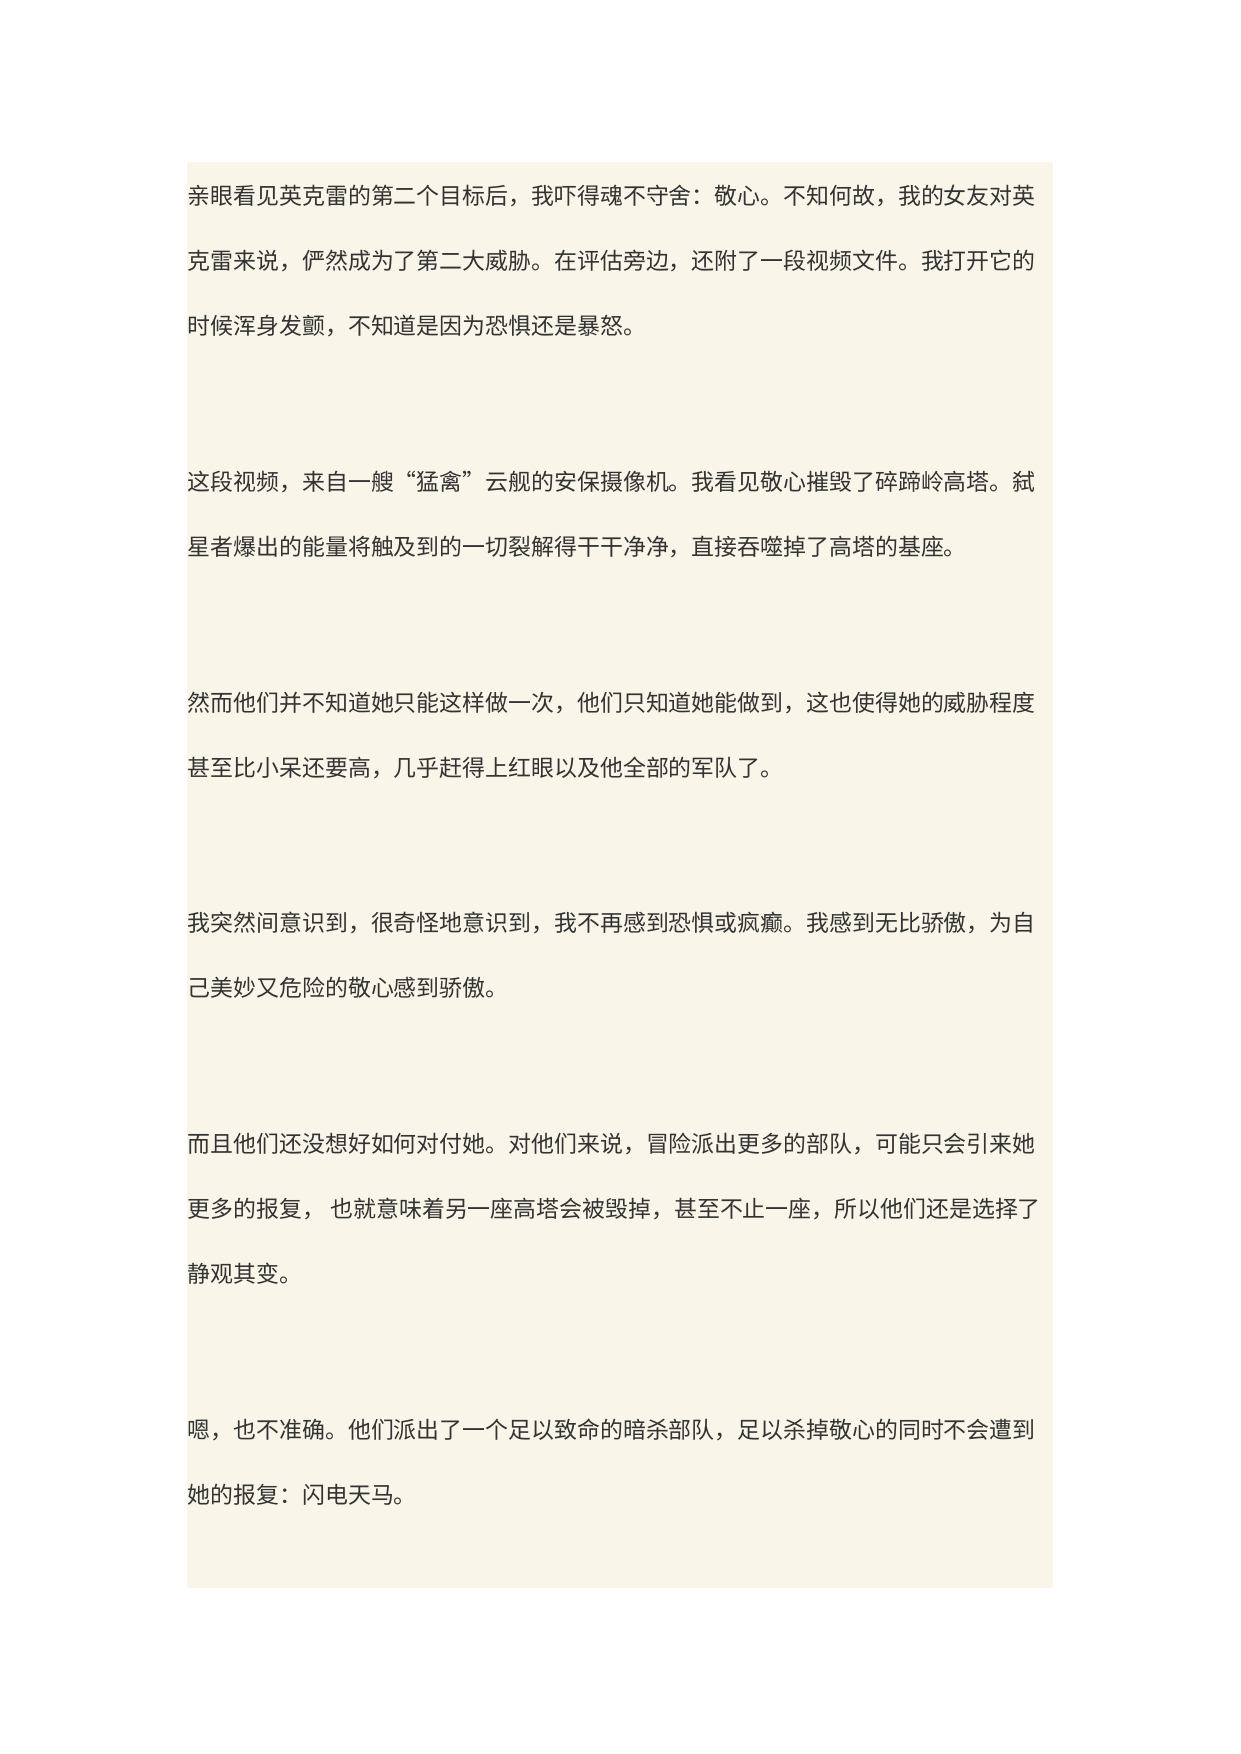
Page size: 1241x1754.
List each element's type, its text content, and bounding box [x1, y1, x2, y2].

text 然而他们并不知道她只能这样做一次，他们只知道她能做到，这也使得她的威胁程度甚至比小呆还要高，几乎赶得上红眼以及他全部的军队了。 [187, 669, 1053, 799]
text 这段视频，来自一艘“猛禽”云舰的安保摄像机。我看见敬心摧毁了碎蹄岭高塔。弑星者爆出的能量将触及到的一切裂解得干干净净，直接吞噬掉了高塔的基座。 [187, 448, 1053, 578]
text 亲眼看见英克雷的第二个目标后，我吓得魂不守舍：敬心。不知何故，我的女友对英克雷来说，俨然成为了第二大威胁。在评估旁边，还附了一段视频文件。我打开它的时候浑身发颤，不知道是因为恐惧还是暴怒。 [187, 162, 1053, 357]
text 我突然间意识到，很奇怪地意识到，我不再感到恐惧或疯癫。我感到无比骄傲，为自己美妙又危险的敬心感到骄傲。 [187, 889, 1053, 1019]
text 而且他们还没想好如何对付她。对他们来说，冒险派出更多的部队，可能只会引来她更多的报复， 也就意味着另一座高塔会被毁掉，甚至不止一座，所以他们还是选择了静观其变。 [187, 1110, 1053, 1305]
text 嗯，也不准确。他们派出了一个足以致命的暗杀部队，足以杀掉敬心的同时不会遭到她的报复：闪电天马。 [187, 1396, 1053, 1526]
